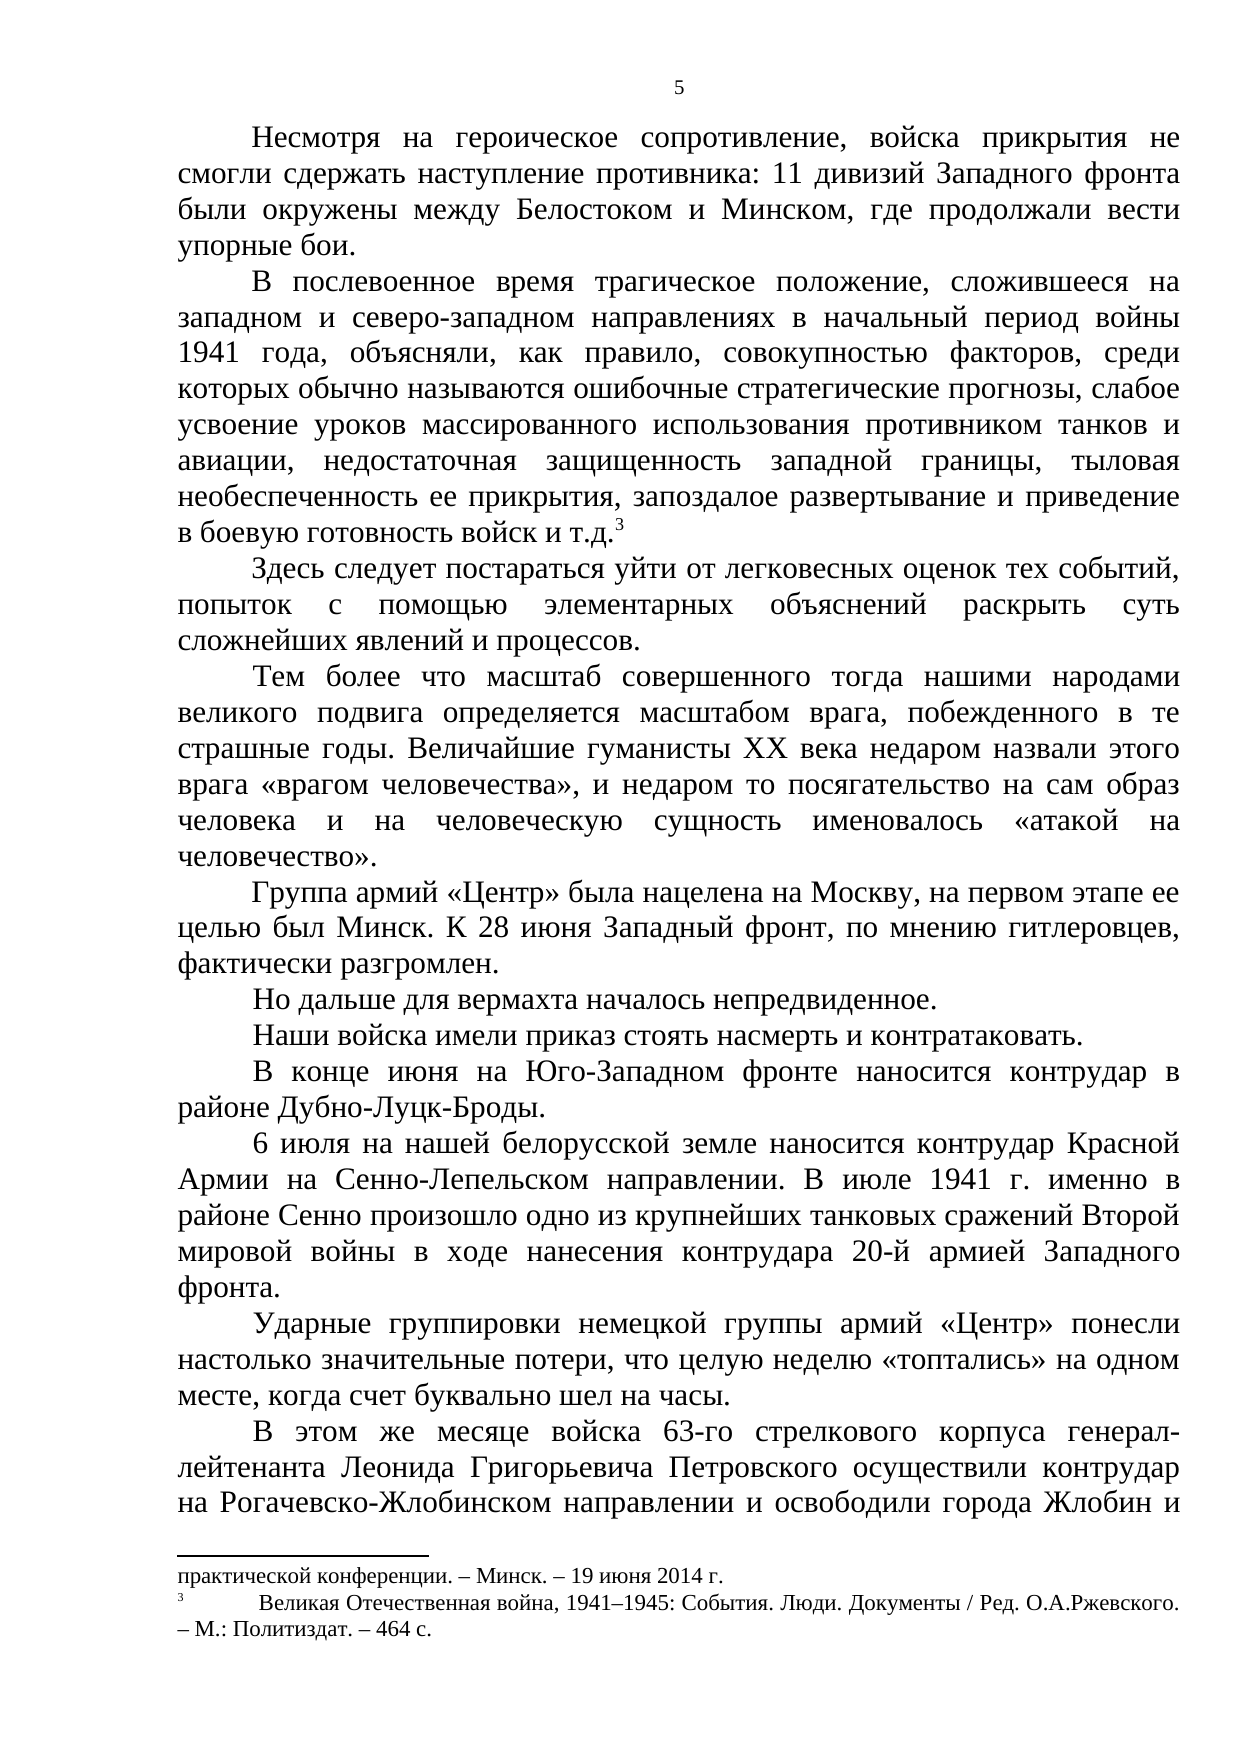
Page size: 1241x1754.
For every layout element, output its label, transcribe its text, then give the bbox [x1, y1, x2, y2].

text Здесь следует постараться уйти от легковесных оценок тех событий, попыток с помощью элементарных объяснений раскрыть суть сложнейших явлений и процессов. [177, 549, 1181, 657]
text Ударные группировки немецкой группы армий «Центр» понесли настолько значительные потери, что целую неделю «топтались» на одном месте, когда счет буквально шел на часы. [177, 1304, 1181, 1412]
text Но дальше для вермахта началось непредвиденное. [177, 981, 1181, 1017]
text В конце июня на Юго-Западном фронте наносится контрудар в районе Дубно-Луцк-Броды. [177, 1052, 1181, 1124]
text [177, 1412, 1181, 1520]
text Тем более что масштаб совершенного тогда нашими народами великого подвига определяется масштабом врага, побежденного в те страшные годы. Величайшие гуманисты ХХ века недаром назвали этого врага «врагом человечества», и недаром то посягательство на сам образ человека и на человеческую сущность именовалось «атакой на человечество». [177, 657, 1181, 873]
text Несмотря на героическое сопротивление, войска прикрытия не смогли сдержать наступление противника: 11 дивизий Западного фронта были окружены между Белостоком и Минском, где продолжали вести упорные бои. [177, 118, 1181, 262]
text Группа армий «Центр» была нацелена на Москву, на первом этапе ее целью был Минск. К 28 июня Западный фронт, по мнению гитлеровцев, фактически разгромлен. [177, 873, 1181, 981]
text Наши войска имели приказ стоять насмерть и контратаковать. [177, 1017, 1181, 1052]
text В послевоенное время трагическое положение, сложившееся на западном и северо-западном направлениях в начальный период войны 1941 года, объясняли, как правило, совокупностью факторов, среди которых обычно называются ошибочные стратегические прогнозы, слабое усвоение уроков массированного использования противником танков и авиации, недостаточная защищенность западной границы, тыловая необеспеченность ее прикрытия, запоздалое развертывание и приведение в боевую готовность войск и т.д. [177, 262, 1181, 549]
text 6 июля на нашей белорусской земле наносится контрудар Красной Армии на Сенно-Лепельском направлении. В июле 1941 г. именно в районе Сенно произошло одно из крупнейших танковых сражений Второй мировой войны в ходе нанесения контрудара 20-й армией Западного фронта. [177, 1124, 1181, 1304]
